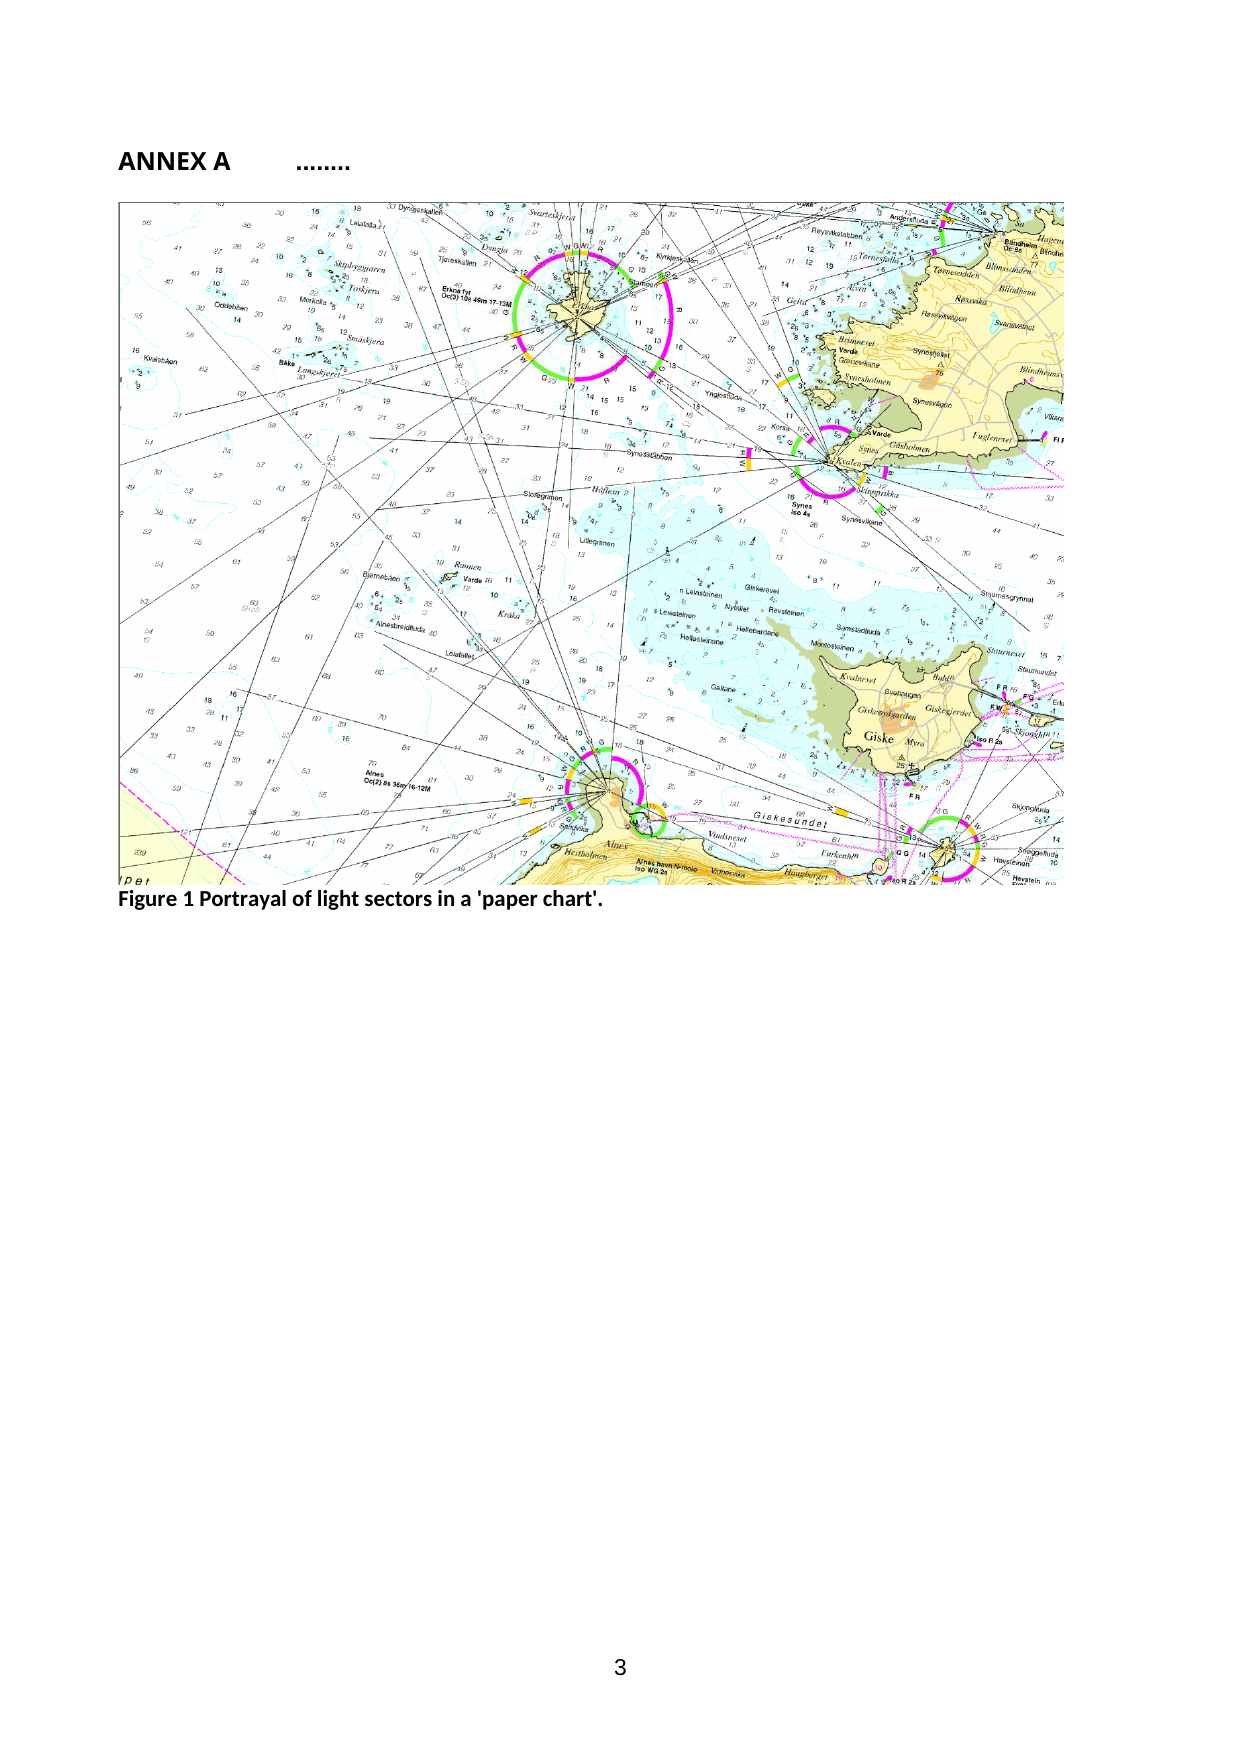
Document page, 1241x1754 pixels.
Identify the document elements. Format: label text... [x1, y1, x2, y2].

text Figure 1 Portrayal of light sectors in a 'paper chart'. [118, 884, 1122, 912]
picture [118, 202, 1064, 885]
text ........ [118, 143, 1122, 177]
